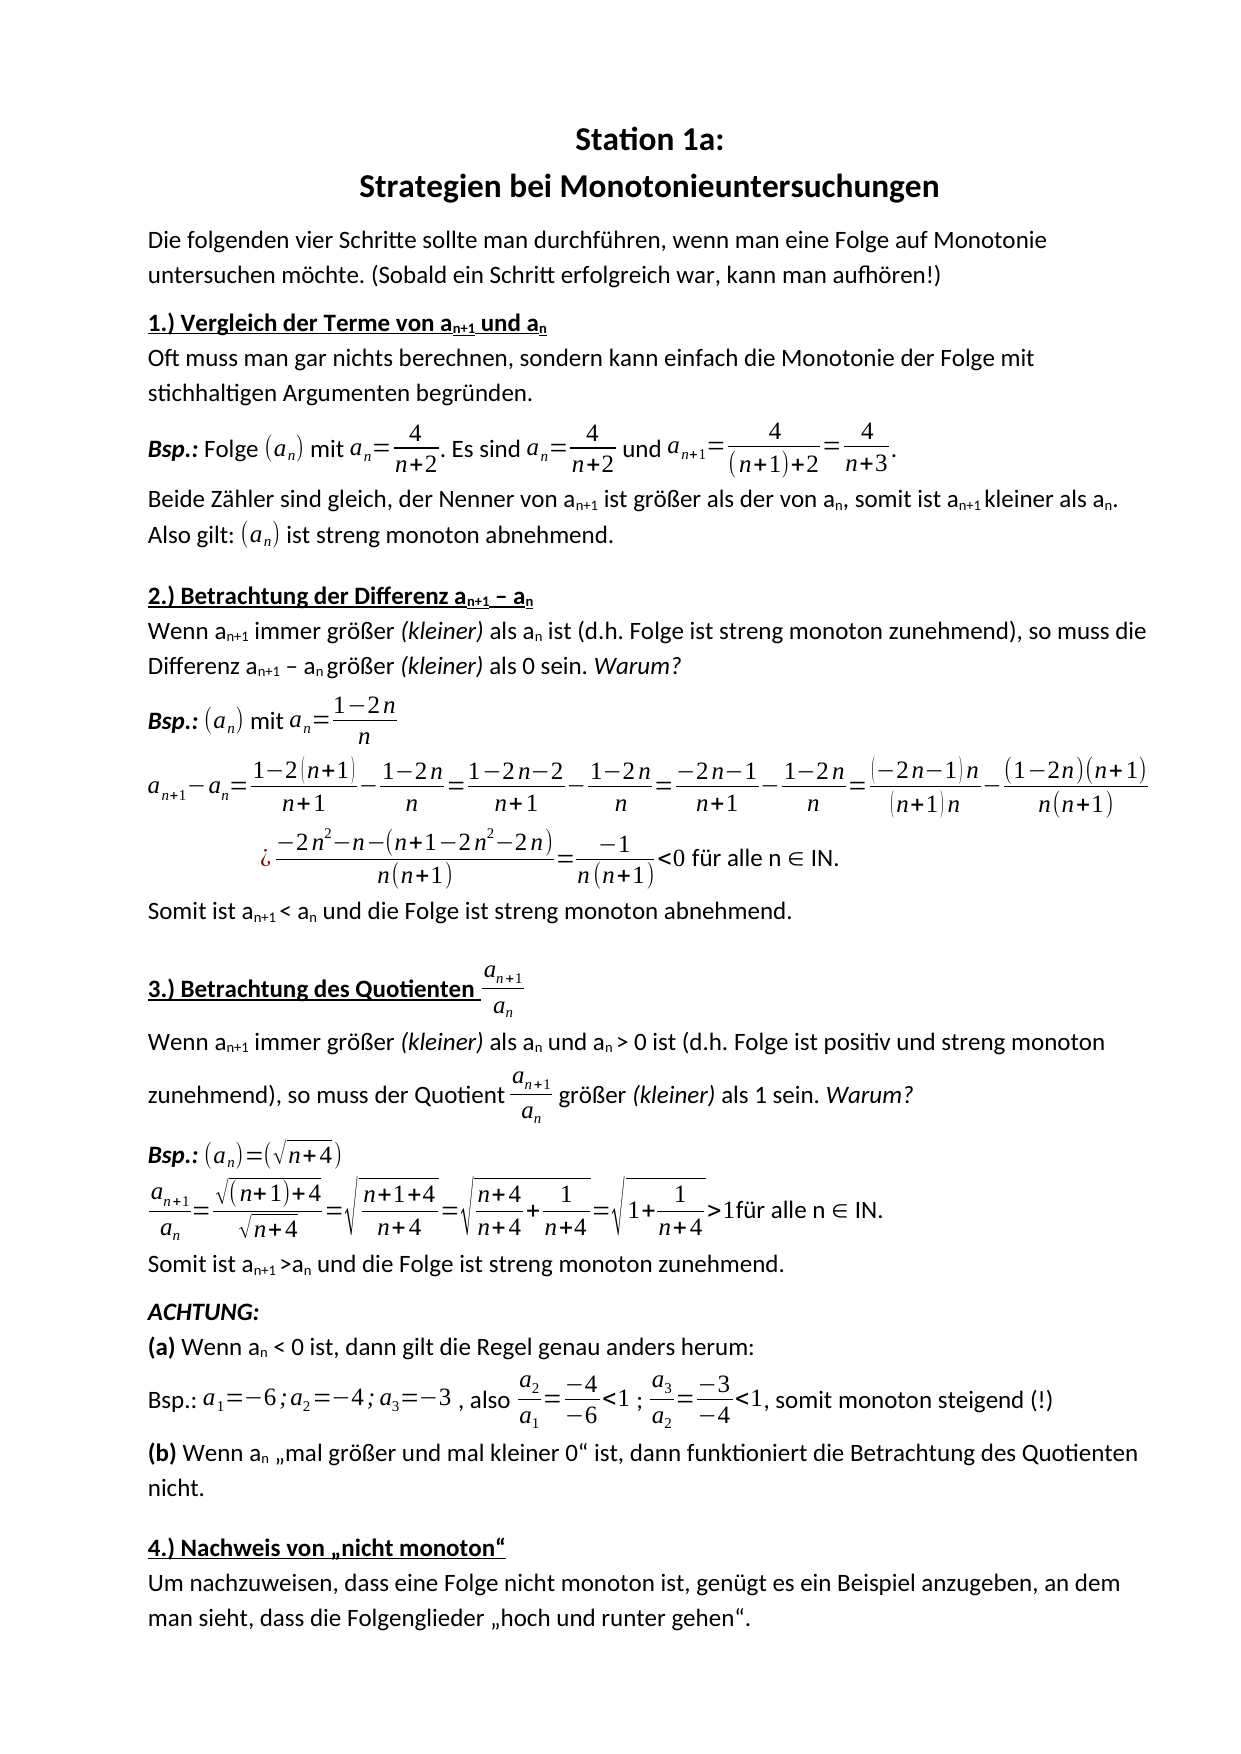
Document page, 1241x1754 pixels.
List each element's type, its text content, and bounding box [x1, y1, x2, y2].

text Wenn an+1 immer größer (kleiner) als an ist (d.h. Folge ist streng monoton zunehmend), so muss die Differenz an+1 – an größer (kleiner) als 0 sein. Warum? [148, 615, 1152, 681]
text 1.) Vergleich der Terme von an+1 und an [148, 307, 1152, 337]
text Um nachzuweisen, dass eine Folge nicht monoton ist, genügt es ein Beispiel anzugeben, an dem man sieht, dass die Folgenglieder „hoch und runter gehen“. [148, 1567, 1152, 1632]
text 3.) Betrachtung des Quotienten [148, 955, 1152, 1022]
text Oft muss man gar nichts berechnen, sondern kann einfach die Monotonie der Folge mit stichhaltigen Argumenten begründen. [148, 342, 1152, 407]
text Bsp.: mit [148, 691, 1152, 750]
text Bsp.: , also ; , somit monoton steigend (!) [148, 1366, 1152, 1432]
text Bsp.: Folge mit . Es sind und . [148, 418, 1152, 479]
text ACHTUNG: [148, 1296, 1152, 1326]
text für alle n IN. [148, 1176, 1152, 1244]
text Bsp.: [148, 1138, 1152, 1172]
text für alle n IN. [148, 824, 1152, 891]
text Somit ist an+1 >an und die Folge ist streng monoton zunehmend. [148, 1248, 1152, 1279]
text 4.) Nachweis von „nicht monoton“ [148, 1532, 1152, 1562]
text Station 1a: [148, 118, 1152, 159]
text Also gilt: ist streng monoton abnehmend. [148, 519, 1152, 551]
text Beide Zähler sind gleich, der Nenner von an+1 ist größer als der von an, somit ist an+1 kleiner als an. [148, 484, 1152, 514]
text (b) Wenn an „mal größer und mal kleiner 0“ ist, dann funktioniert die Betrachtung des Quotienten nicht. [148, 1437, 1152, 1502]
text Wenn an+1 immer größer (kleiner) als an und an > 0 ist (d.h. Folge ist positiv und streng monoton zunehmend), so muss der Quotient größer (kleiner) als 1 sein. Warum? [148, 1026, 1152, 1127]
text Die folgenden vier Schritte sollte man durchführen, wenn man eine Folge auf Monotonie untersuchen möchte. (Sobald ein Schritt erfolgreich war, kann man aufhören!) [148, 224, 1152, 290]
text (a) Wenn an < 0 ist, dann gilt die Regel genau anders herum: [148, 1331, 1152, 1361]
text 2.) Betrachtung der Differenz an+1 – an [148, 580, 1152, 611]
text Somit ist an+1 < an und die Folge ist streng monoton abnehmend. [148, 895, 1152, 926]
text Strategien bei Monotonieuntersuchungen [148, 165, 1152, 206]
